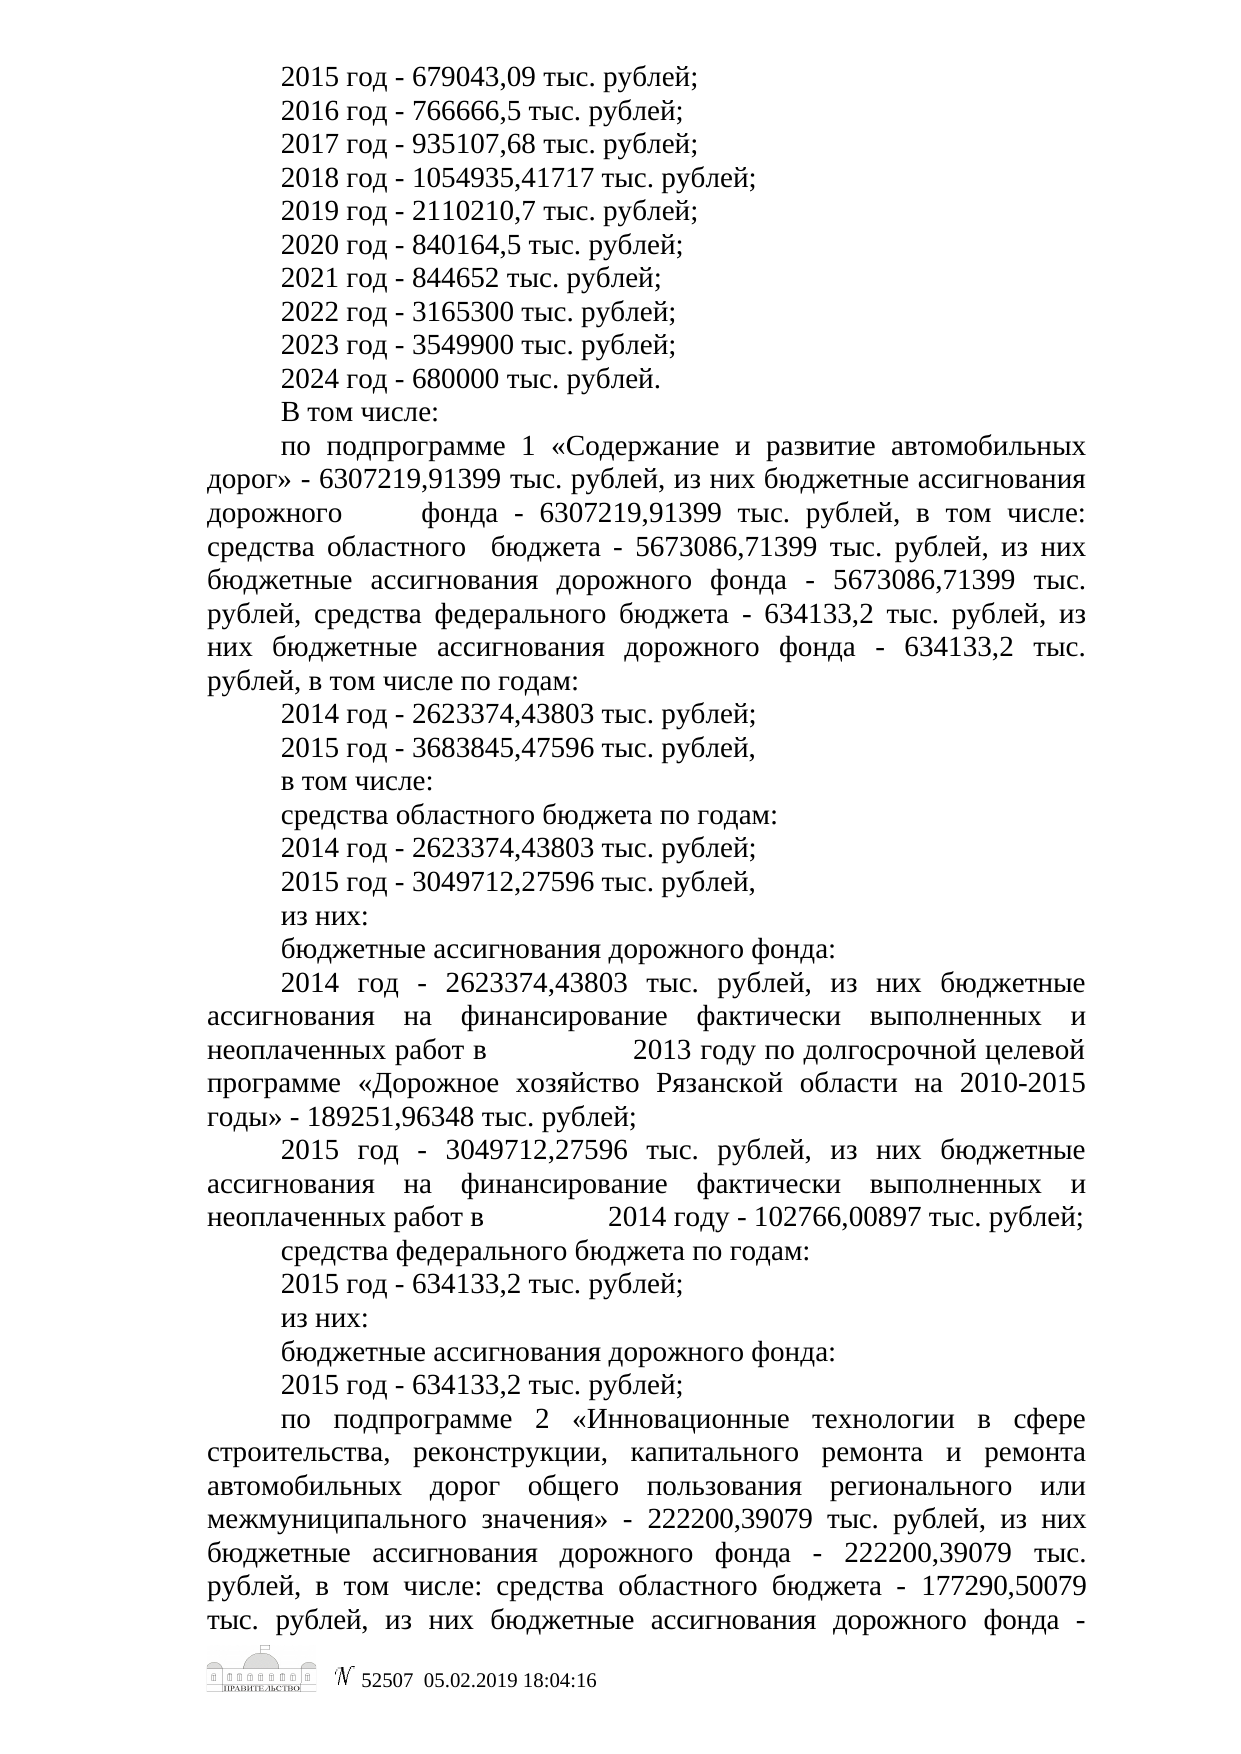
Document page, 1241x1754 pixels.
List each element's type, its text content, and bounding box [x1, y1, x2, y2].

text 2015 год - 3049712,27596 тыс. рублей, из них бюджетные ассигнования на финансирование фактически выполненных и неоплаченных работ в 2014 году - 102766,00897 тыс. рублей; [207, 1132, 1087, 1233]
text 2015 год - 3683845,47596 тыс. рублей, [207, 730, 1087, 763]
text бюджетные ассигнования дорожного фонда: [207, 931, 1087, 965]
text из них: [207, 1300, 1087, 1334]
text 2015 год - 679043,09 тыс. рублей; [207, 59, 1087, 93]
text 2018 год - 1054935,41717 тыс. рублей; [207, 160, 1087, 193]
text средства областного бюджета по годам: [207, 797, 1087, 831]
text 2024 год - 680000 тыс. рублей. [207, 361, 1087, 394]
text 2020 год - 840164,5 тыс. рублей; [207, 227, 1087, 260]
text 2014 год - 2623374,43803 тыс. рублей; [207, 831, 1087, 864]
text 2014 год - 2623374,43803 тыс. рублей, из них бюджетные ассигнования на финансирование фактически выполненных и неоплаченных работ в 2013 году по долгосрочной целевой программе «Дорожное хозяйство Рязанской области на 2010-2015 годы» - 189251,96348 тыс. рублей; [207, 965, 1087, 1132]
text средства федерального бюджета по годам: [207, 1233, 1087, 1267]
text в том числе: [207, 763, 1087, 797]
text 2015 год - 634133,2 тыс. рублей; [207, 1367, 1087, 1401]
text 2017 год - 935107,68 тыс. рублей; [207, 126, 1087, 160]
text 2022 год - 3165300 тыс. рублей; [207, 294, 1087, 327]
text 2015 год - 634133,2 тыс. рублей; [207, 1267, 1087, 1300]
text из них: [207, 898, 1087, 931]
text 2021 год - 844652 тыс. рублей; [207, 260, 1087, 294]
text 2019 год - 2110210,7 тыс. рублей; [207, 193, 1087, 227]
text 2014 год - 2623374,43803 тыс. рублей; [207, 696, 1087, 730]
picture [330, 1663, 359, 1687]
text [207, 1401, 1087, 1636]
text 2015 год - 3049712,27596 тыс. рублей, [207, 864, 1087, 898]
text бюджетные ассигнования дорожного фонда: [207, 1334, 1087, 1367]
text по подпрограмме 1 «Содержание и развитие автомобильных дорог» - 6307219,91399 тыс. рублей, из них бюджетные ассигнования дорожного фонда - 6307219,91399 тыс. рублей, в том числе: средства областного бюджета - 5673086,71399 тыс. рублей, из них бюджетные ассигнования дорожного фонда - 5673086,71399 тыс. рублей, средства федерального бюджета - 634133,2 тыс. рублей, из них бюджетные ассигнования дорожного фонда - 634133,2 тыс. рублей, в том числе по годам: [207, 428, 1087, 696]
text 2023 год - 3549900 тыс. рублей; [207, 327, 1087, 361]
text В том числе: [207, 394, 1087, 428]
picture [206, 1645, 317, 1692]
text 2016 год - 766666,5 тыс. рублей; [207, 93, 1087, 126]
